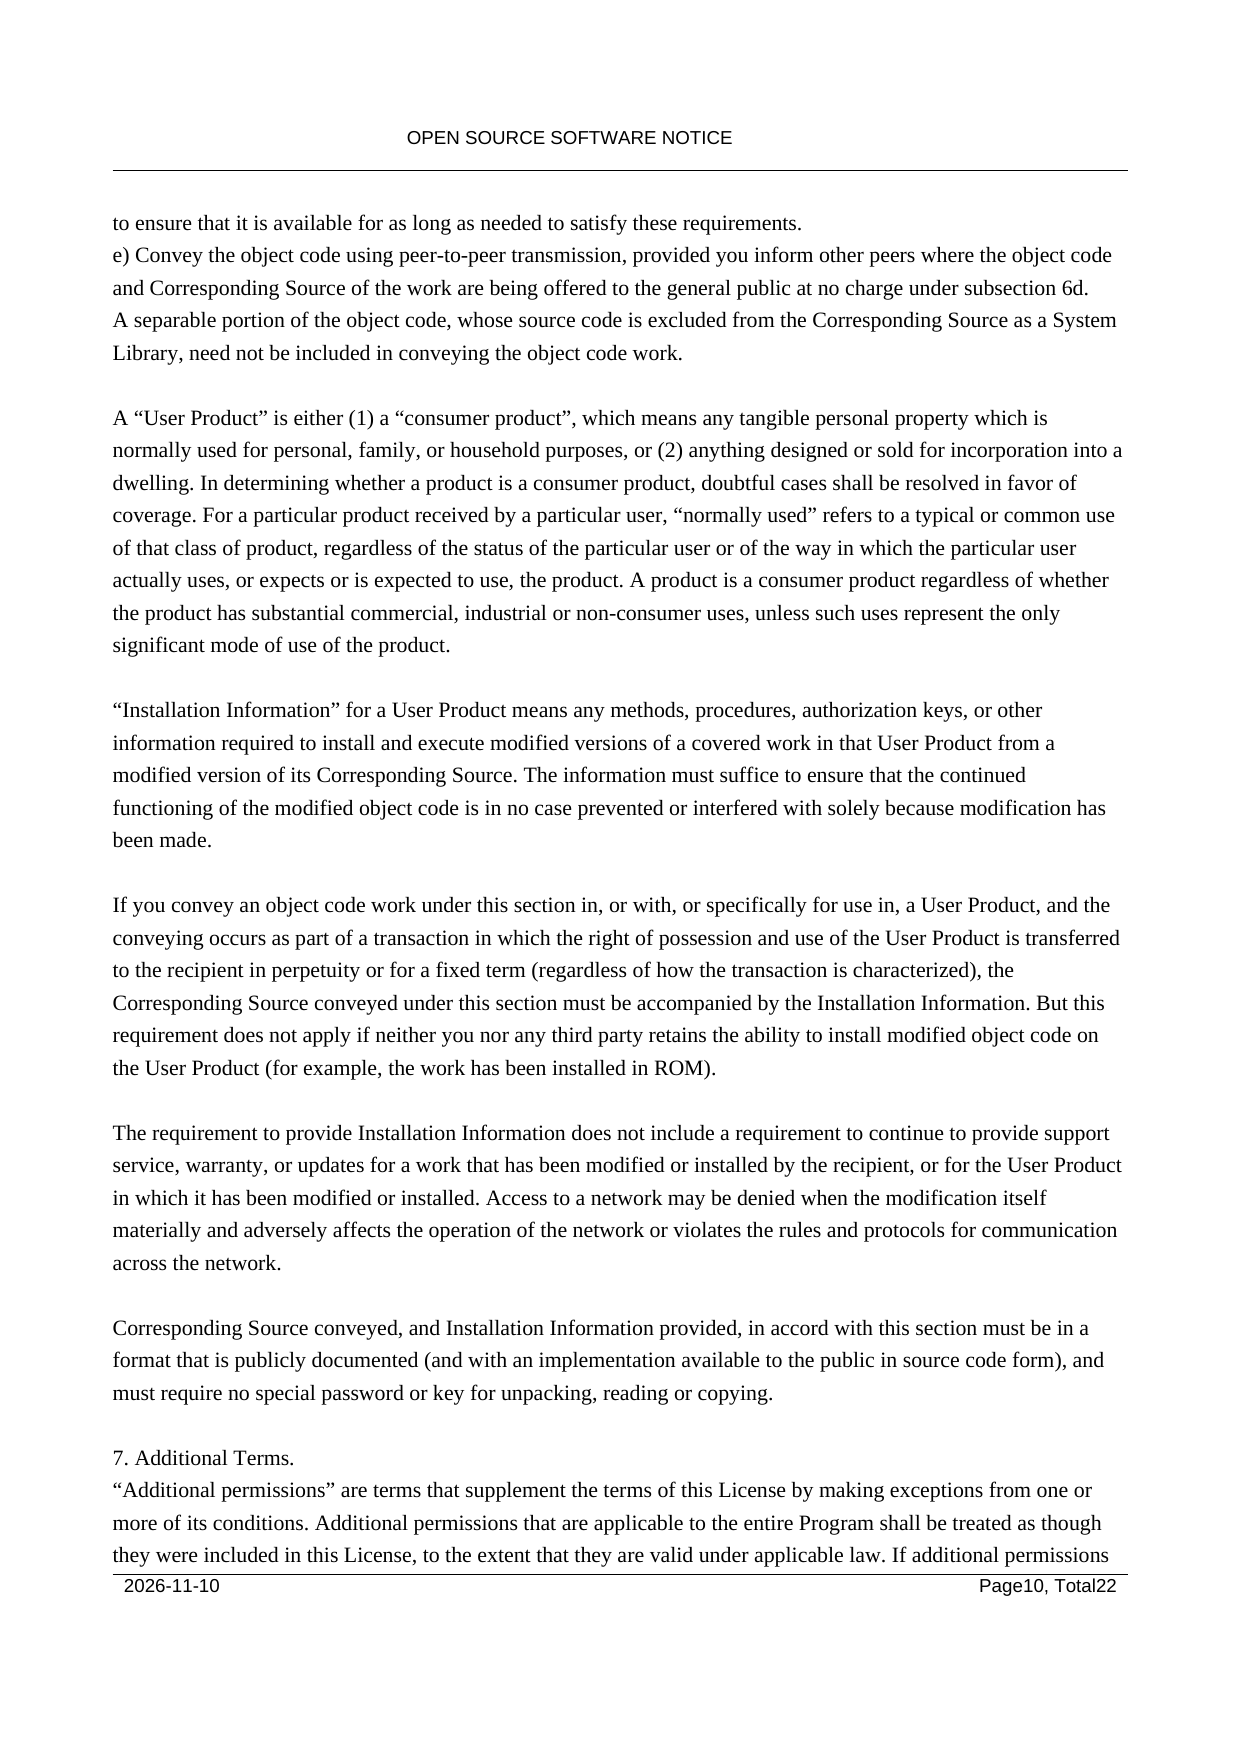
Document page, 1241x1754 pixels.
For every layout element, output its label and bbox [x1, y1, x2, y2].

text [112, 206, 1128, 1571]
